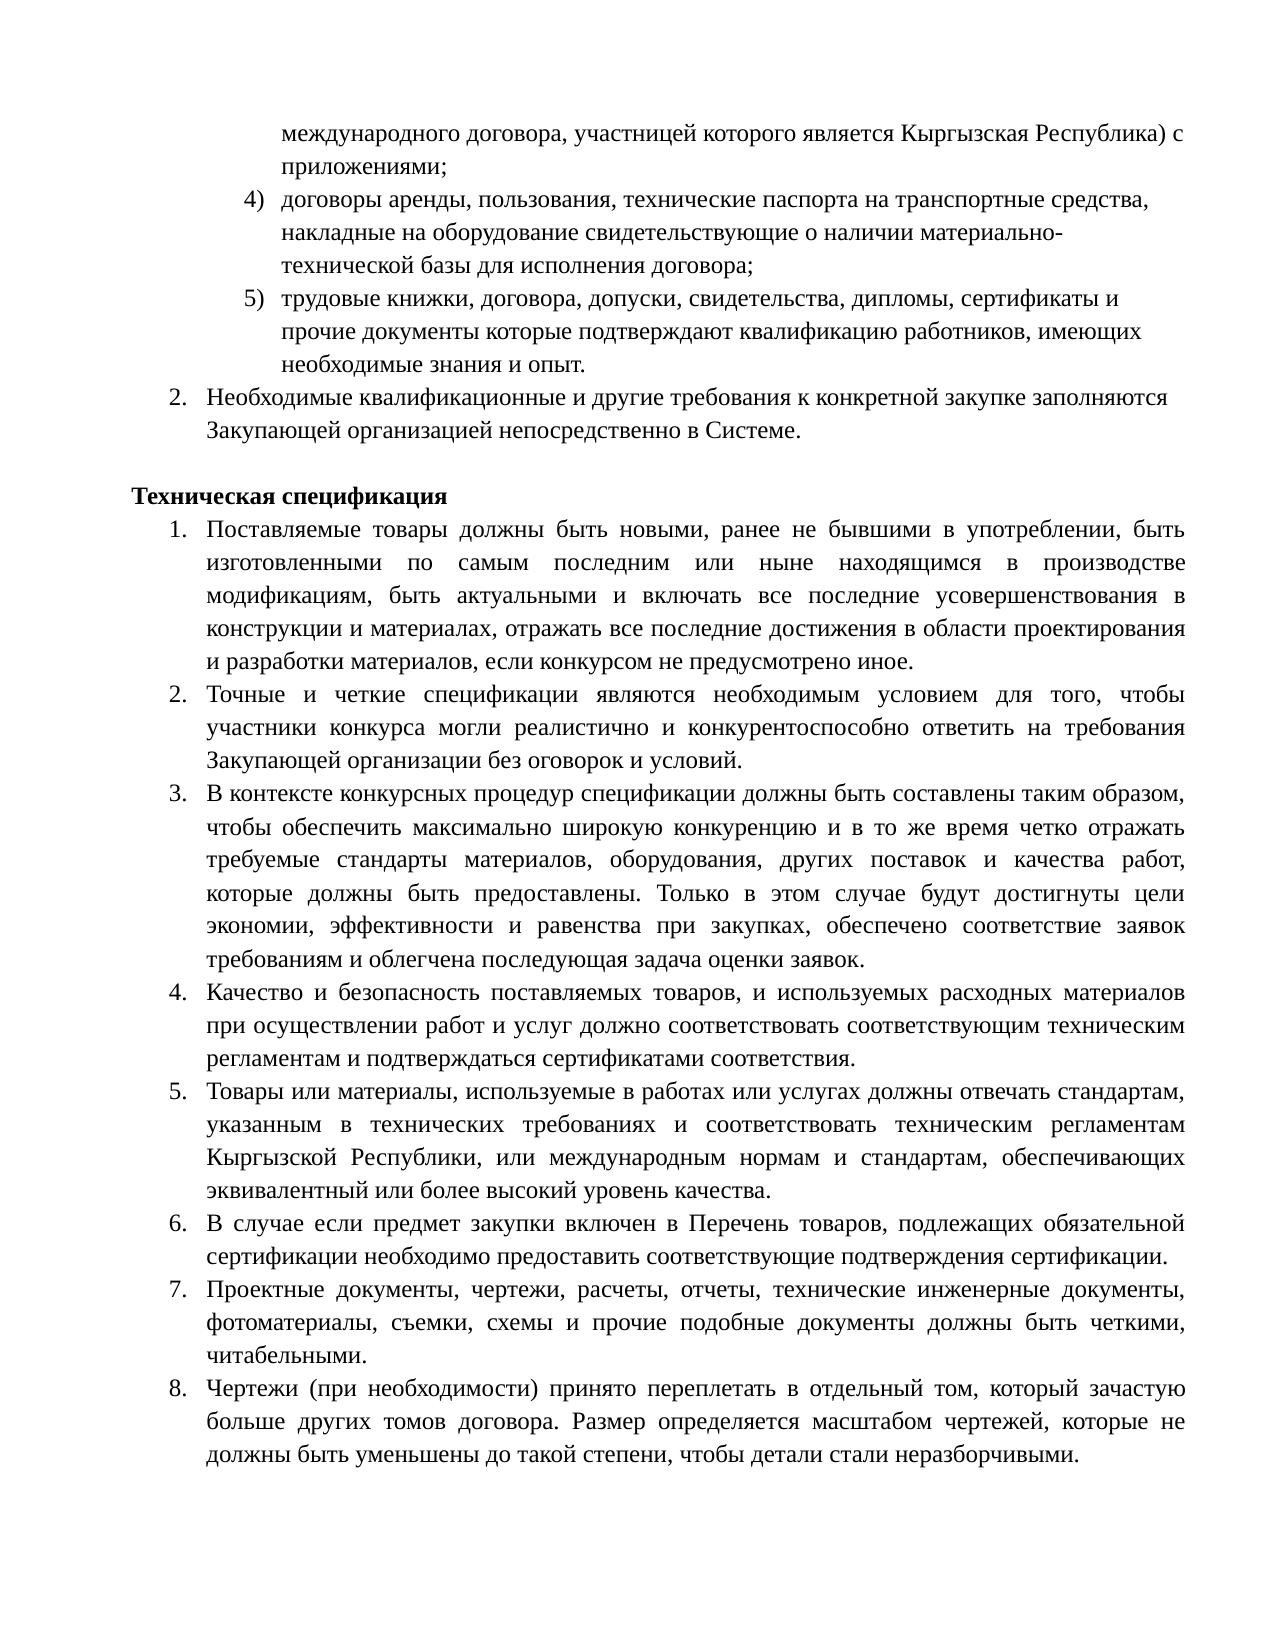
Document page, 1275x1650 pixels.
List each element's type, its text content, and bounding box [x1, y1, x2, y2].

list Точные и четкие спецификации являются необходимым условием для того, чтобы участники конкурса могли реалистично и конкурентоспособно ответить на требования Закупающей организации без оговорок и условий. [169, 679, 1186, 774]
list Чертежи (при необходимости) принято переплетать в отдельный том, который зачастую больше других томов договора. Размер определяется масштабом чертежей, которые не должны быть уменьшены до такой степени, чтобы детали стали неразборчивыми. [169, 1373, 1186, 1468]
list Товары или материалы, используемые в работах или услугах должны отвечать стандартам, указанным в технических требованиях и соответствовать техническим регламентам Кыргызской Республики, или международным нормам и стандартам, обеспечивающих эквивалентный или более высокий уровень качества. [169, 1076, 1186, 1203]
list Необходимые квалификационные и другие требования к конкретной закупке заполняются Закупающей организацией непосредственно в Системе. [169, 382, 1186, 444]
list Поставляемые товары должны быть новыми, ранее не бывшими в употреблении, быть изготовленными по самым последним или ныне находящимся в производстве модификациям, быть актуальными и включать все последние усовершенствования в конструкции и материалах, отражать все последние достижения в области проектирования и разработки материалов, если конкурсом не предусмотрено иное. [169, 514, 1186, 675]
list В контексте конкурсных процедур спецификации должны быть составлены таким образом, чтобы обеспечить максимально широкую конкуренцию и в то же время четко отражать требуемые стандарты материалов, оборудования, других поставок и качества работ, которые должны быть предоставлены. Только в этом случае будут достигнуты цели экономии, эффективности и равенства при закупках, обеспечено соответствие заявок требованиям и облегчена последующая задача оценки заявок. [169, 778, 1186, 972]
text Техническая спецификация [131, 481, 1186, 510]
list Качество и безопасность поставляемых товаров, и используемых расходных материалов при осуществлении работ и услуг должно соответствовать соответствующим техническим регламентам и подтверждаться сертификатами соответствия. [169, 977, 1186, 1071]
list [244, 118, 1186, 180]
list трудовые книжки, договора, допуски, свидетельства, дипломы, сертификаты и прочие документы которые подтверждают квалификацию работников, имеющих необходимые знания и опыт. [244, 283, 1186, 378]
list В случае если предмет закупки включен в Перечень товаров, подлежащих обязательной сертификации необходимо предоставить соответствующие подтверждения сертификации. [169, 1208, 1186, 1269]
list Проектные документы, чертежи, расчеты, отчеты, технические инженерные документы, фотоматериалы, съемки, схемы и прочие подобные документы должны быть четкими, читабельными. [169, 1274, 1186, 1369]
list договоры аренды, пользования, технические паспорта на транспортные средства, накладные на оборудование свидетельствующие о наличии материально-технической базы для исполнения договора; [244, 184, 1186, 279]
